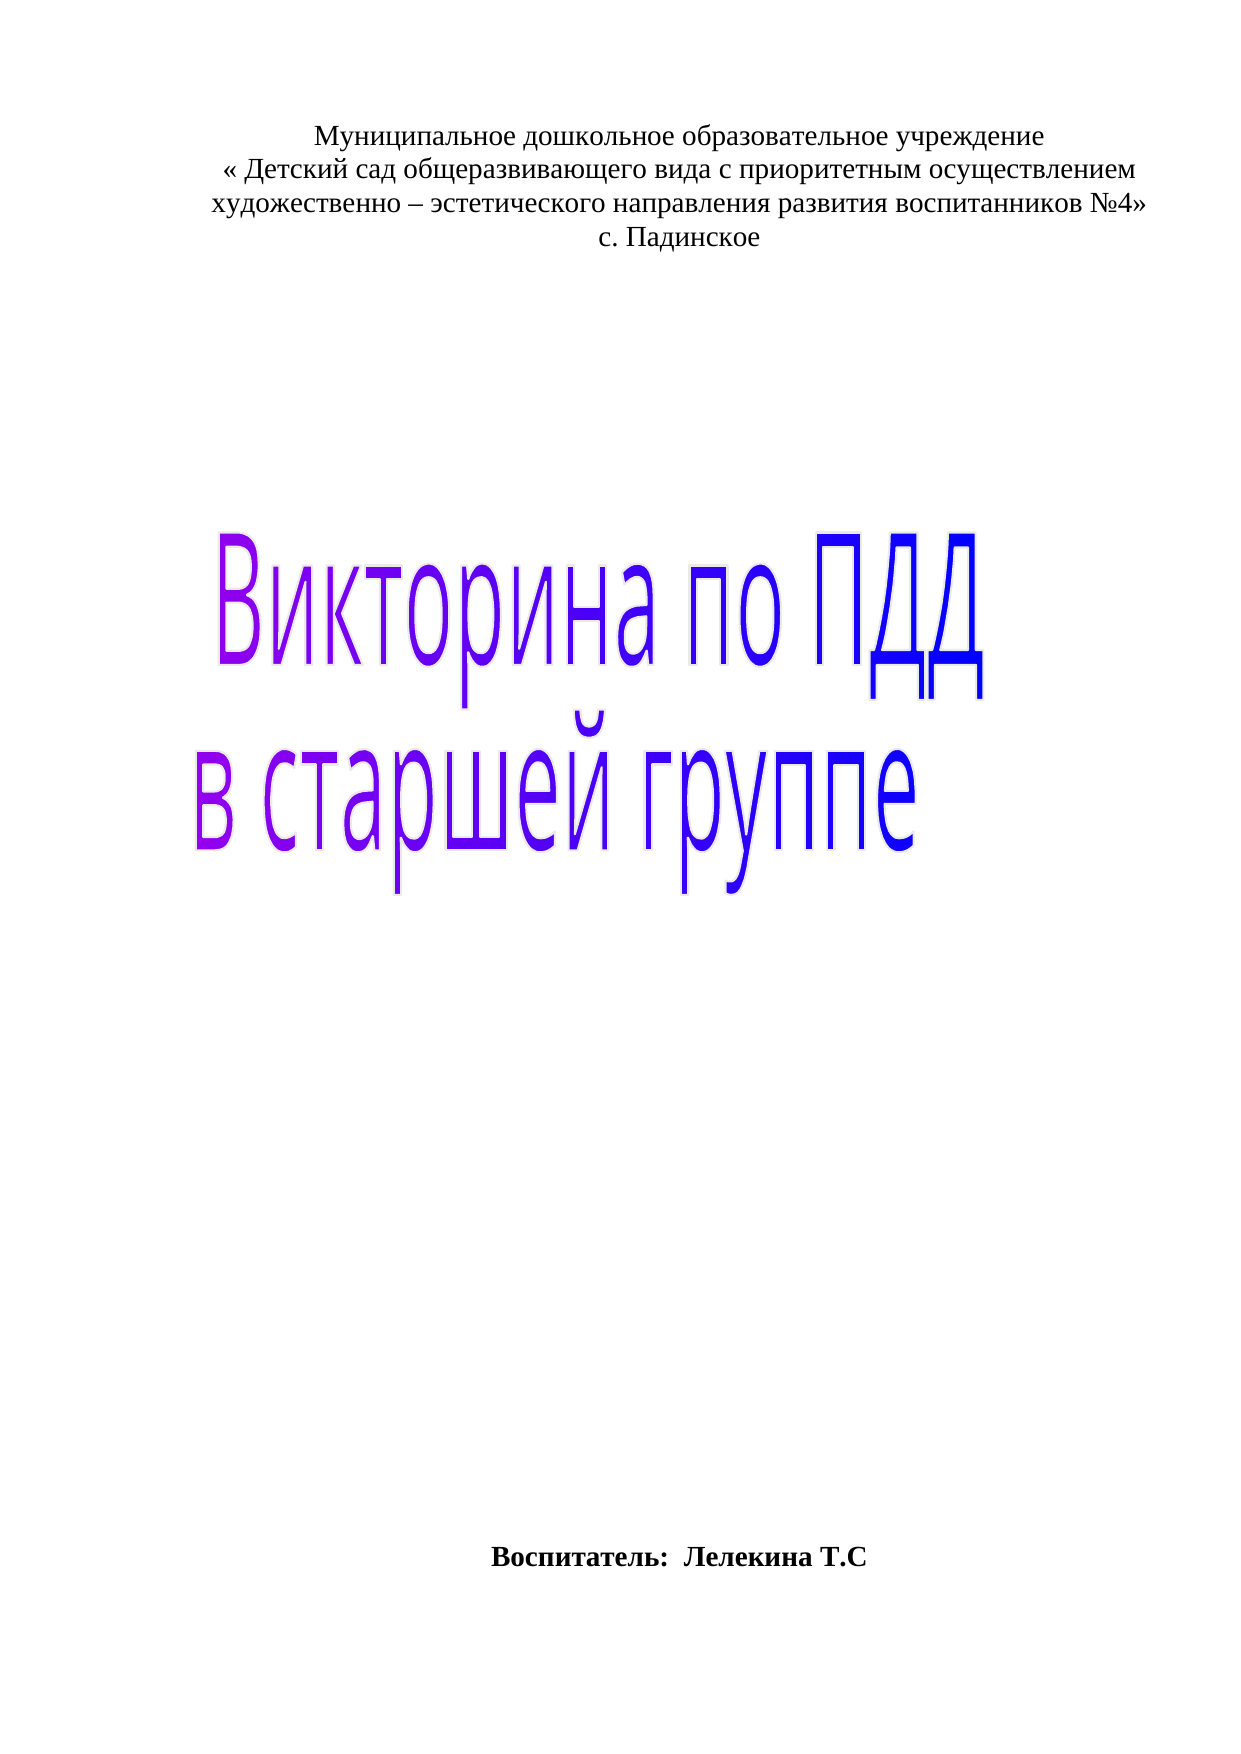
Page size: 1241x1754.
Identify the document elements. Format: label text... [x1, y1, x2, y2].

text с. Падинское [177, 219, 1181, 252]
text Муниципальное дошкольное образовательное учреждение [177, 118, 1181, 152]
text Воспитатель: Лелекина Т.С [177, 1539, 1181, 1573]
text « Детский сад общеразвивающего вида с приоритетным осуществлением художественно – эстетического направления развития воспитанников №4» [177, 152, 1181, 219]
